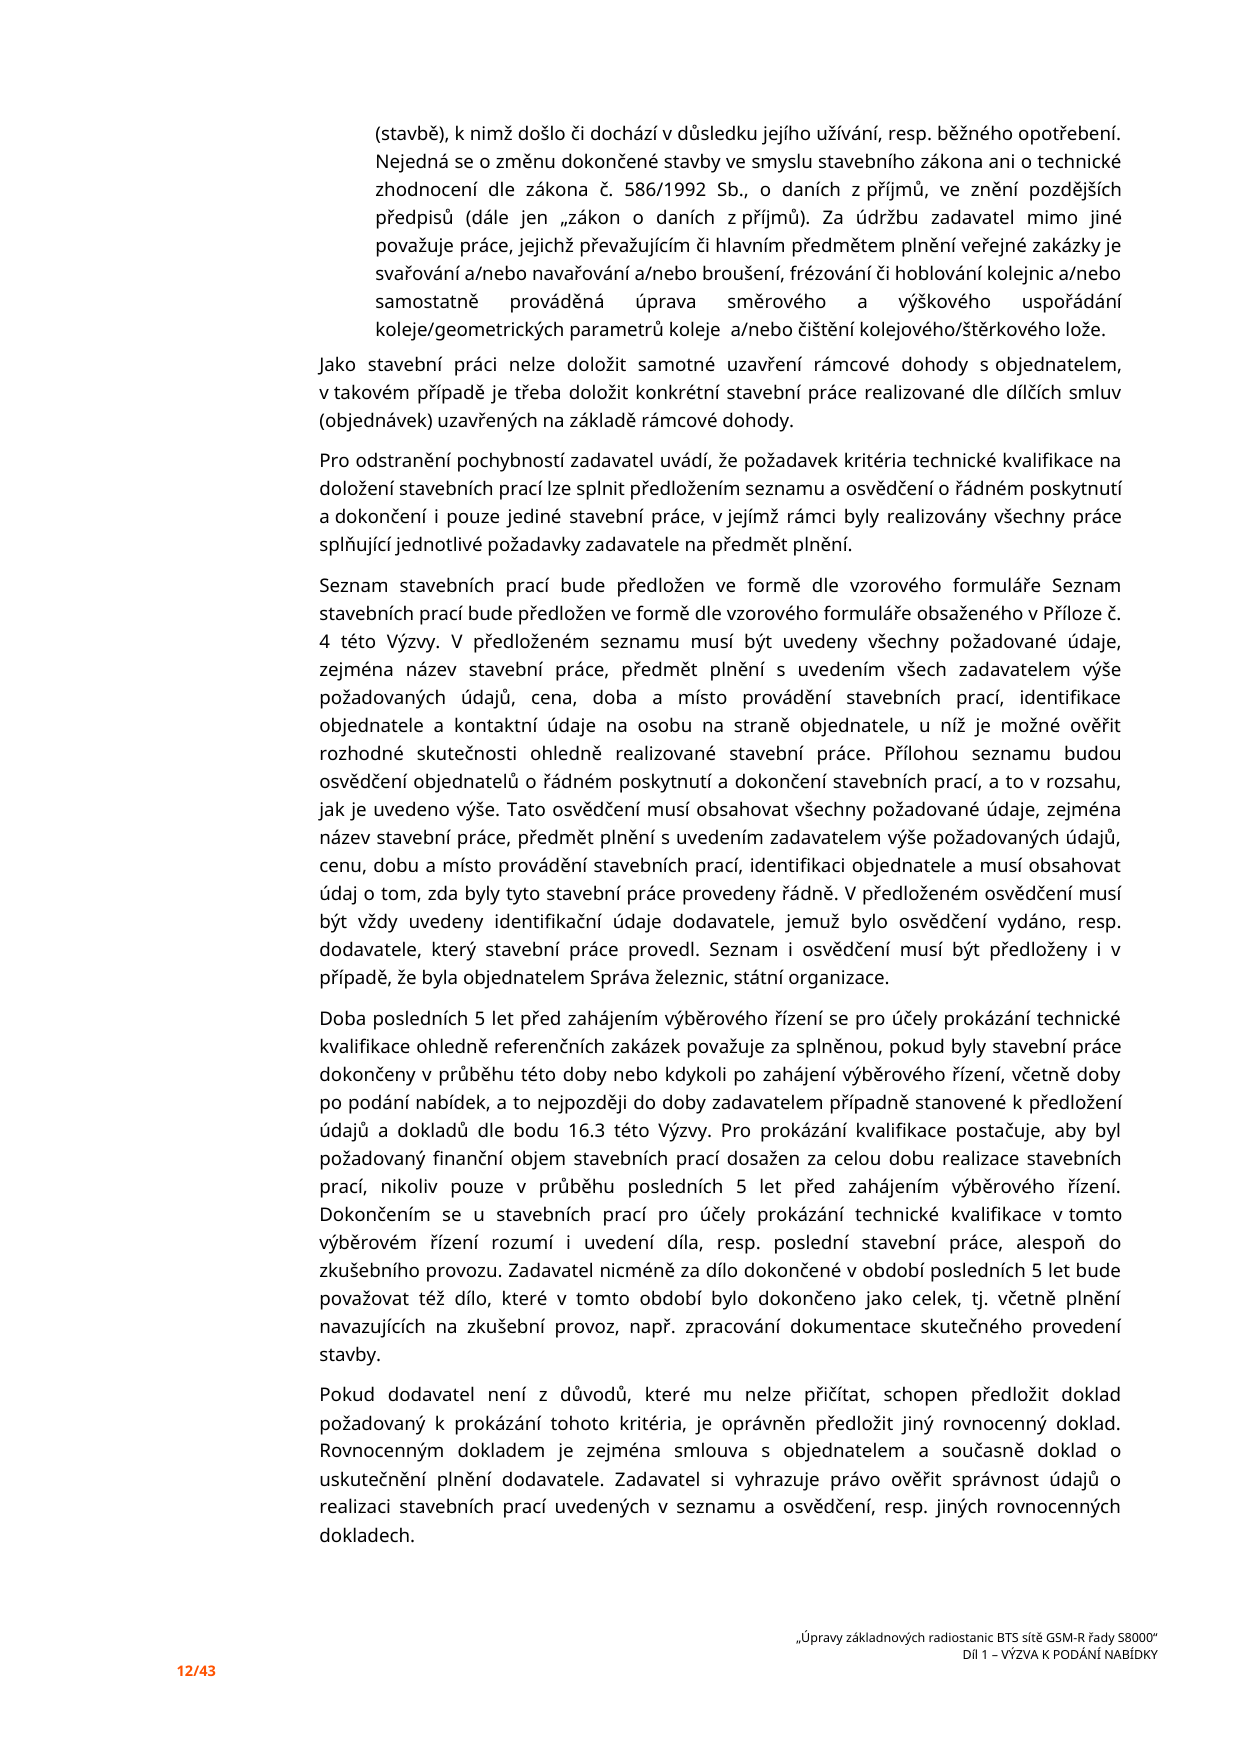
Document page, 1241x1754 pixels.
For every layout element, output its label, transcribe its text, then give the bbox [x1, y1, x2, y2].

text Doba posledních 5 let před zahájením výběrového řízení se pro účely prokázání technické kvalifikace ohledně referenčních zakázek považuje za splněnou, pokud byly stavební práce dokončeny v průběhu této doby nebo kdykoli po zahájení výběrového řízení, včetně doby po podání nabídek, a to nejpozději do doby zadavatelem případně stanovené k předložení údajů a dokladů dle bodu 16.3 této Výzvy. Pro prokázání kvalifikace postačuje, aby byl požadovaný finanční objem stavebních prací dosažen za celou dobu realizace stavebních prací, nikoliv pouze v průběhu posledních 5 let před zahájením výběrového řízení. Dokončením se u stavebních prací pro účely prokázání technické kvalifikace v tomto výběrovém řízení rozumí i uvedení díla, resp. poslední stavební práce, alespoň do zkušebního provozu. Zadavatel nicméně za dílo dokončené v období posledních 5 let bude považovat též dílo, které v tomto období bylo dokončeno jako celek, tj. včetně plnění navazujících na zkušební provoz, např. zpracování dokumentace skutečného provedení stavby. [319, 1005, 1122, 1367]
text Pro odstranění pochybností zadavatel uvádí, že požadavek kritéria technické kvalifikace na doložení stavebních prací lze splnit předložením seznamu a osvědčení o řádném poskytnutí a dokončení i pouze jediné stavební práce, v jejímž rámci byly realizovány všechny práce splňující jednotlivé požadavky zadavatele na předmět plnění. [319, 448, 1122, 557]
text Jako stavební práci nelze doložit samotné uzavření rámcové dohody s objednatelem, v takovém případě je třeba doložit konkrétní stavební práce realizované dle dílčích smluv (objednávek) uzavřených na základě rámcové dohody. [319, 351, 1122, 433]
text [328, 121, 1122, 342]
text Pokud dodavatel není z důvodů, které mu nelze přičítat, schopen předložit doklad požadovaný k prokázání tohoto kritéria, je oprávněn předložit jiný rovnocenný doklad. Rovnocenným dokladem je zejména smlouva s objednatelem a současně doklad o uskutečnění plnění dodavatele. Zadavatel si vyhrazuje právo ověřit správnost údajů o realizaci stavebních prací uvedených v seznamu a osvědčení, resp. jiných rovnocenných dokladech. [319, 1382, 1122, 1547]
text Seznam stavebních prací bude předložen ve formě dle vzorového formuláře Seznam stavebních prací bude předložen ve formě dle vzorového formuláře obsaženého v Příloze č. 4 této Výzvy. V předloženém seznamu musí být uvedeny všechny požadované údaje, zejména název stavební práce, předmět plnění s uvedením všech zadavatelem výše požadovaných údajů, cena, doba a místo provádění stavebních prací, identifikace objednatele a kontaktní údaje na osobu na straně objednatele, u níž je možné ověřit rozhodné skutečnosti ohledně realizované stavební práce. Přílohou seznamu budou osvědčení objednatelů o řádném poskytnutí a dokončení stavebních prací, a to v rozsahu, jak je uvedeno výše. Tato osvědčení musí obsahovat všechny požadované údaje, zejména název stavební práce, předmět plnění s uvedením zadavatelem výše požadovaných údajů, cenu, dobu a místo provádění stavebních prací, identifikaci objednatele a musí obsahovat údaj o tom, zda byly tyto stavební práce provedeny řádně. V předloženém osvědčení musí být vždy uvedeny identifikační údaje dodavatele, jemuž bylo osvědčení vydáno, resp. dodavatele, který stavební práce provedl. Seznam i osvědčení musí být předloženy i v případě, že byla objednatelem Správa železnic, státní organizace. [319, 572, 1122, 990]
